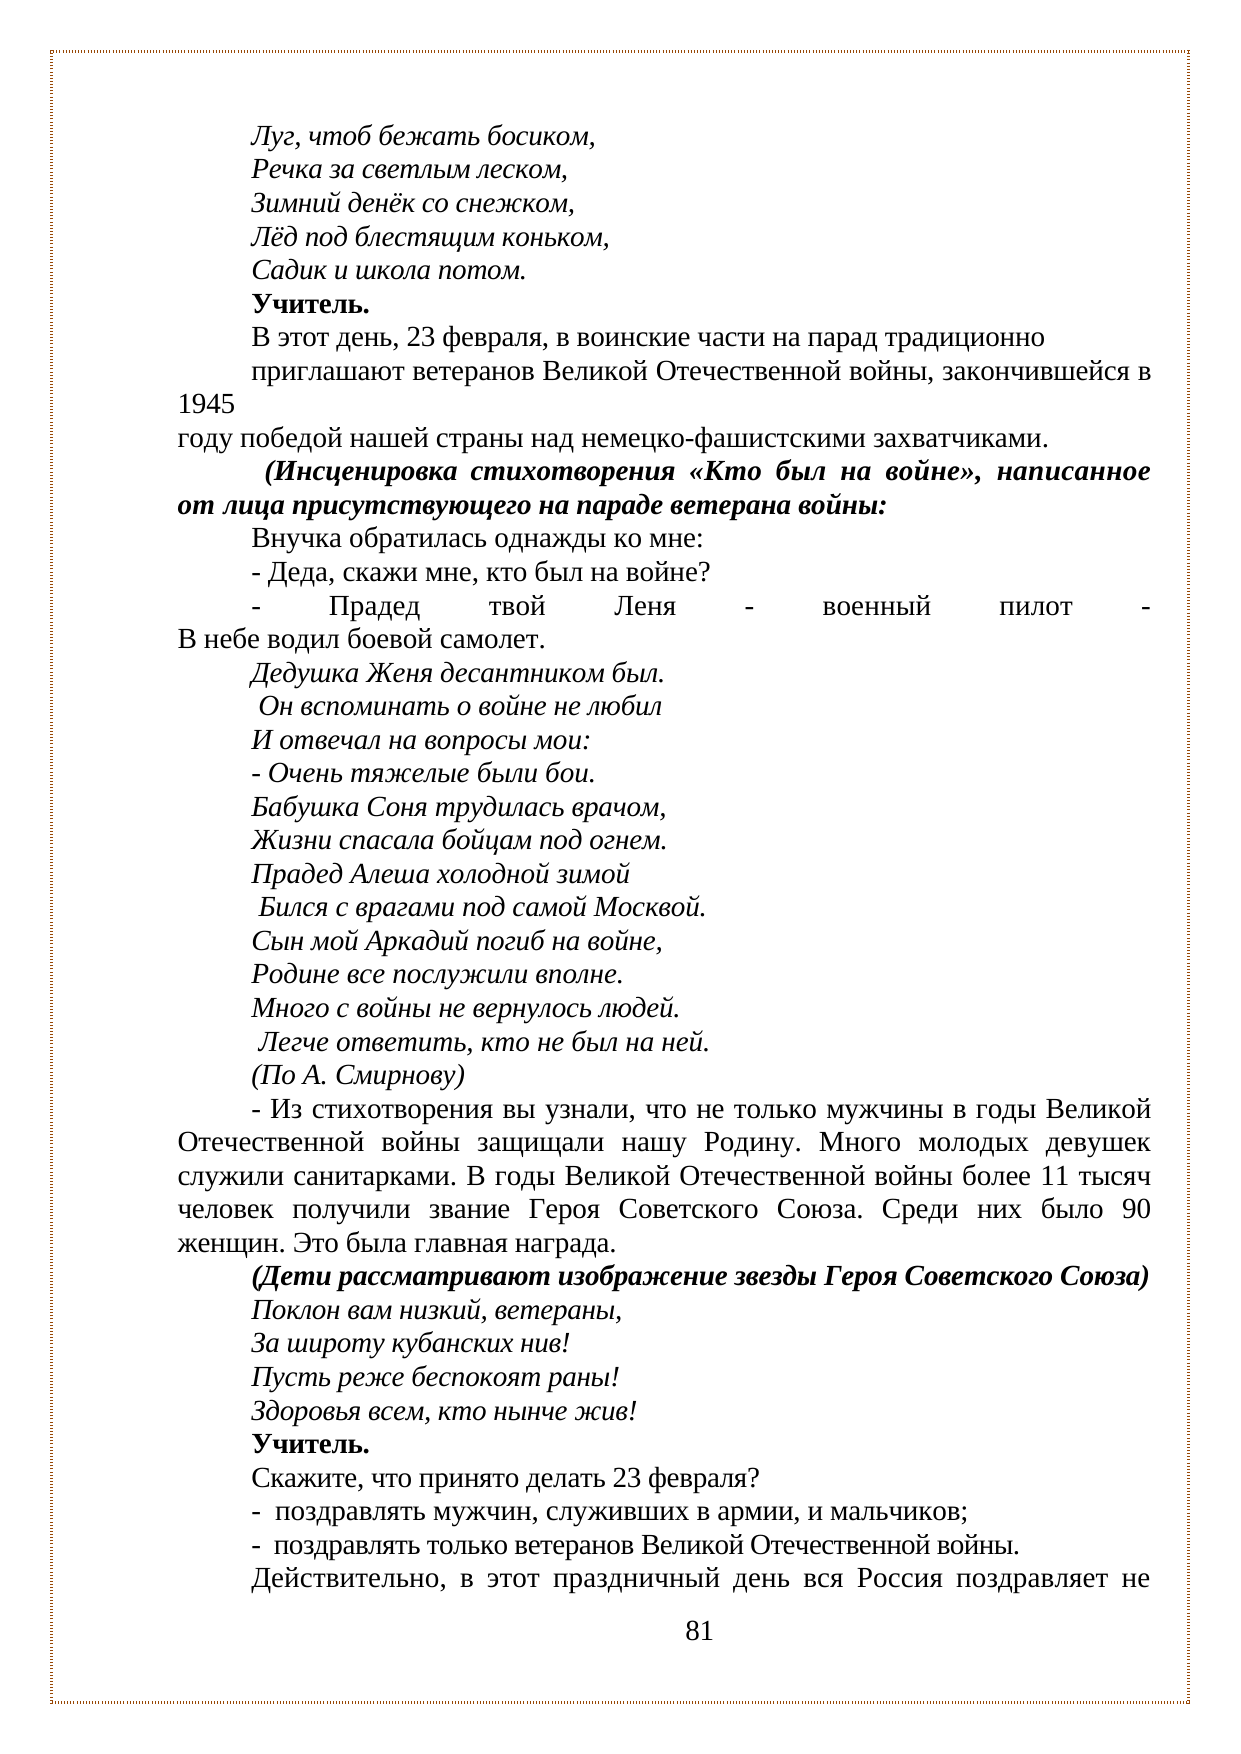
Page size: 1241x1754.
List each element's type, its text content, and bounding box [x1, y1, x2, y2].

text - поздравлять мужчин, служивших в армии, и мальчиков; [177, 1493, 1152, 1527]
text Речка за светлым леском, [177, 152, 1152, 185]
text Бабушка Соня трудилась врачом, [177, 789, 1152, 822]
text - Прадед твой Леня - военный пилот - В небе водил боевой самолет. [177, 588, 1152, 655]
text Учитель. [177, 1426, 1152, 1460]
text Сын мой Аркадий погиб на войне, [177, 923, 1152, 957]
text Луг, чтоб бежать босиком, [177, 118, 1152, 152]
text (По А. Смирнову) [177, 1057, 1152, 1091]
text Родине все послужили вполне. [177, 957, 1152, 990]
text И отвечал на вопросы мои: [177, 722, 1152, 755]
text (Инсценировка стихотворения «Кто был на войне», написанное от лица присутствующего на параде ветерана войны: [177, 453, 1152, 521]
text За широту кубанских нив! [177, 1326, 1152, 1359]
text Внучка обратилась однажды ко мне: [177, 521, 1152, 554]
text Много с войны не вернулось людей. [177, 990, 1152, 1024]
text В этот день, 23 февраля, в воинские части на парад традиционно [177, 319, 1152, 353]
text - Деда, скажи мне, кто был на войне? [177, 554, 1152, 588]
text Пусть реже беспокоят раны! [177, 1359, 1152, 1393]
text - Очень тяжелые были бои. [177, 755, 1152, 789]
text - поздравлять только ветеранов Великой Отечественной войны. [177, 1527, 1152, 1560]
text Поклон вам низкий, ветераны, [177, 1292, 1152, 1326]
text Бился с врагами под самой Москвой. [177, 889, 1152, 923]
text Скажите, что принято делать 23 февраля? [177, 1460, 1152, 1493]
text - Из стихотворения вы узнали, что не только мужчины в годы Великой Отечественной войны защищали нашу Родину. Много молодых девушек служили санитарками. В годы Великой Отечественной войны более 11 тысяч человек получили звание Героя Советского Союза. Среди них было 90 женщин. Это была главная награда. [177, 1091, 1152, 1258]
text Учитель. [177, 286, 1152, 319]
text (Дети рассматривают изображение звезды Героя Советского Союза) [177, 1258, 1152, 1292]
text Садик и школа потом. [177, 252, 1152, 286]
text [177, 1560, 1152, 1594]
text Здоровья всем, кто нынче жив! [177, 1393, 1152, 1426]
text Лёд под блестящим коньком, [177, 219, 1152, 252]
text Зимний денёк со снежком, [177, 185, 1152, 219]
text Дедушка Женя десантником был. [177, 655, 1152, 688]
text Он вспоминать о войне не любил [177, 688, 1152, 722]
text Прадед Алеша холодной зимой [177, 856, 1152, 889]
text приглашают ветеранов Великой Отечественной войны, закончившейся в 1945 году победой нашей страны над немецко-фашистскими захватчиками. [177, 353, 1152, 453]
text Легче ответить, кто не был на ней. [177, 1024, 1152, 1057]
text Жизни спасала бойцам под огнем. [177, 822, 1152, 856]
